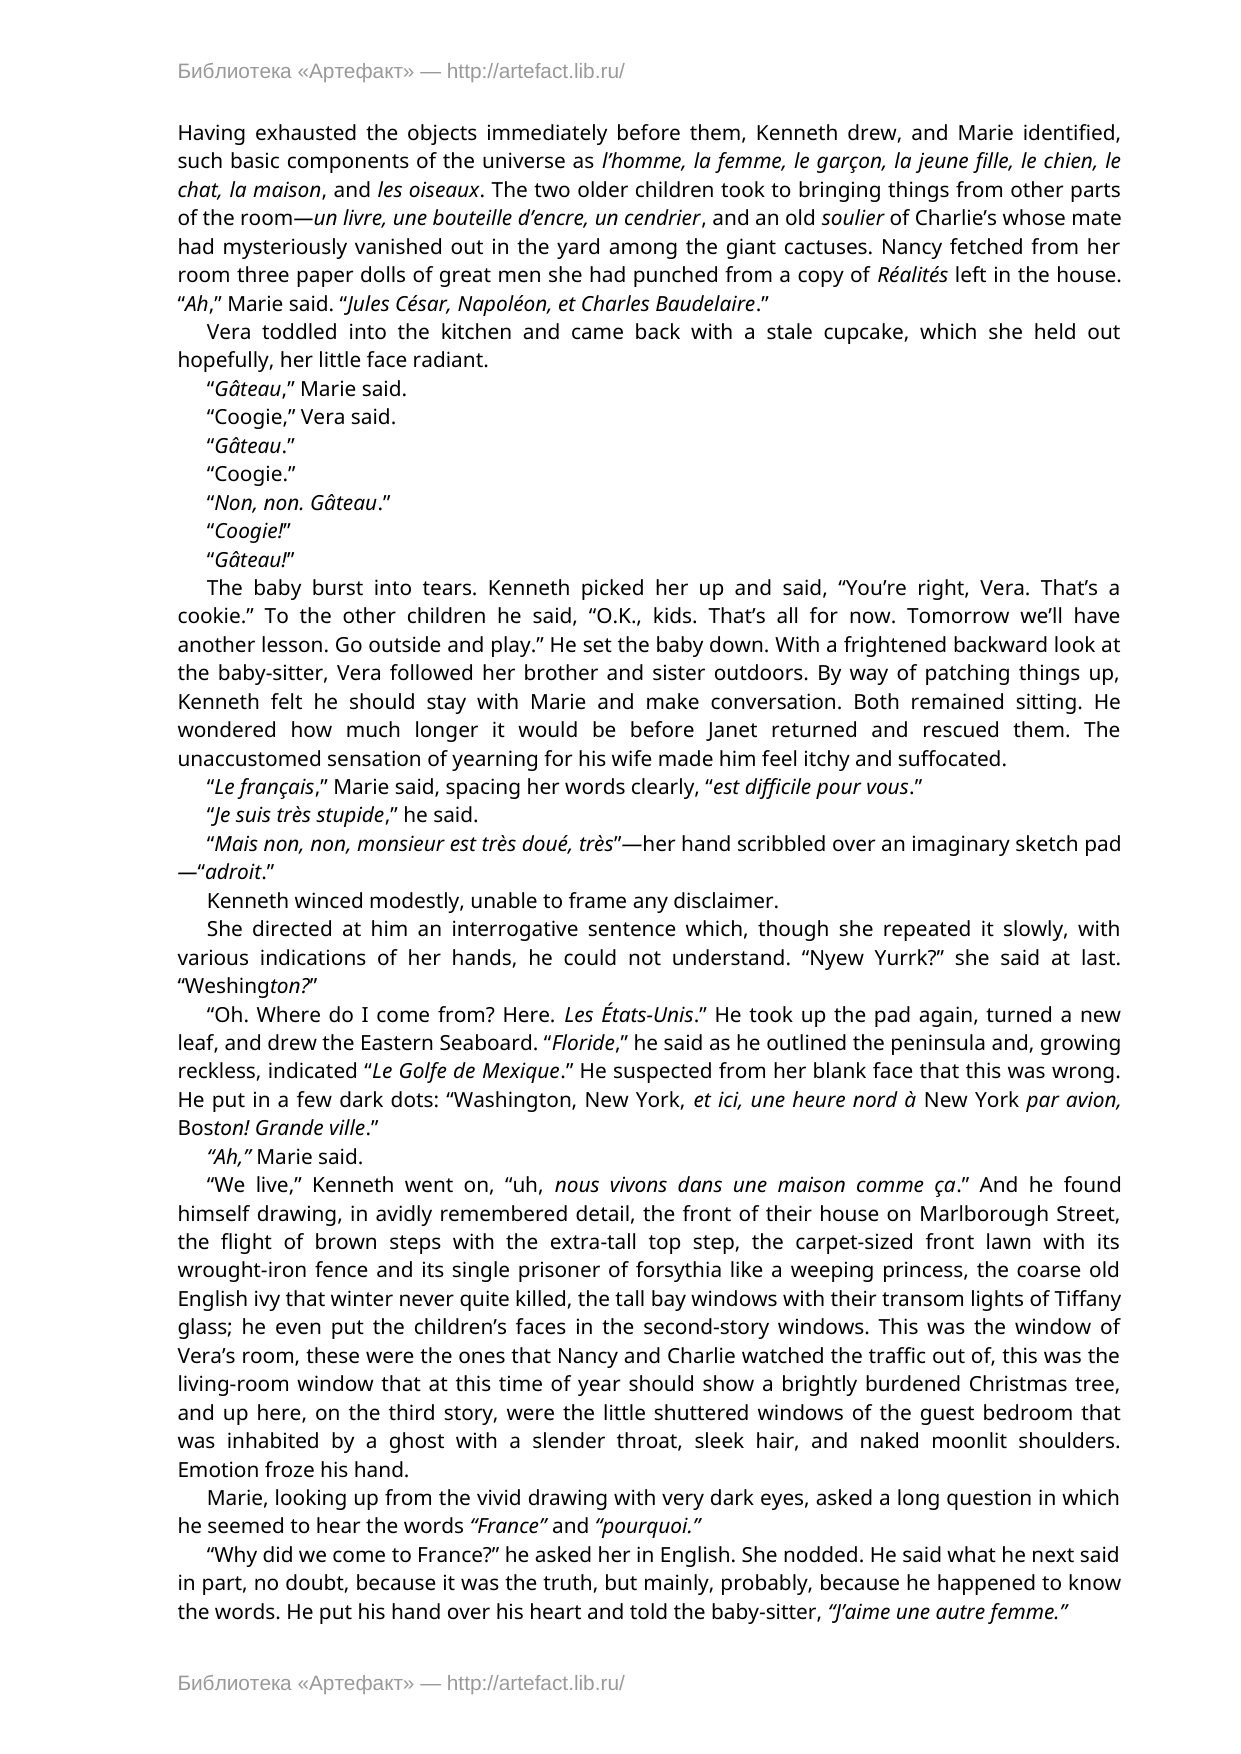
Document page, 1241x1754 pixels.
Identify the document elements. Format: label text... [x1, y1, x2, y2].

text “Le français,” Marie said, spacing her words clearly, “est difficile pour vous.” [177, 772, 1122, 801]
text “Gâteau,” Marie said. [177, 374, 1122, 402]
text “Je suis très stupide,” he said. [177, 801, 1122, 829]
text “Gâteau.” [177, 431, 1122, 459]
text Kenneth winced modestly, unable to frame any disclaimer. [177, 886, 1122, 914]
text She directed at him an interrogative sentence which, though she repeated it slowly, with various indications of her hands, he could not understand. “Nyew Yurrk?” she said at last. “Weshington?” [177, 914, 1122, 1000]
text “Ah,” Marie said. [177, 1142, 1122, 1170]
text “Coogie!” [177, 516, 1122, 545]
text Marie, looking up from the vivid drawing with very dark eyes, asked a long question in which he seemed to hear the words “France” and “pourquoi.” [177, 1483, 1122, 1540]
text “Oh. Where do I come from? Here. Les États-Unis.” He took up the pad again, turned a new leaf, and drew the Eastern Seaboard. “Floride,” he said as he outlined the peninsula and, growing reckless, indicated “Le Golfe de Mexique.” He suspected from her blank face that this was wrong. He put in a few dark dots: “Washington, New York, et ici, une heure nord à New York par avion, Boston! Grande ville.” [177, 1000, 1122, 1142]
text “Coogie,” Vera said. [177, 402, 1122, 431]
text Vera toddled into the kitchen and came back with a stale cupcake, which she held out hopefully, her little face radiant. [177, 317, 1122, 374]
text “Non, non. Gâteau.” [177, 488, 1122, 516]
text “Mais non, non, monsieur est très doué, très”—her hand scribbled over an imaginary sketch pad—“adroit.” [177, 829, 1122, 886]
text “Gâteau!” [177, 545, 1122, 573]
text “We live,” Kenneth went on, “uh, nous vivons dans une maison comme ça.” And he found himself drawing, in avidly remembered detail, the front of their house on Marlborough Street, the flight of brown steps with the extra-tall top step, the carpet-sized front lawn with its wrought-iron fence and its single prisoner of forsythia like a weeping princess, the coarse old English ivy that winter never quite killed, the tall bay windows with their transom lights of Tiffany glass; he even put the children’s faces in the second-story windows. This was the window of Vera’s room, these were the ones that Nancy and Charlie watched the traffic out of, this was the living-room window that at this time of year should show a brightly burdened Christmas tree, and up here, on the third story, were the little shuttered windows of the guest bedroom that was inhabited by a ghost with a slender throat, sleek hair, and naked moonlit shoulders. Emotion froze his hand. [177, 1170, 1122, 1483]
text “Why did we come to France?” he asked her in English. She nodded. He said what he next said in part, no doubt, because it was the truth, but mainly, probably, because he happened to know the words. He put his hand over his heart and told the baby-sitter, “J’aime une autre femme.” [177, 1540, 1122, 1625]
text The baby burst into tears. Kenneth picked her up and said, “You’re right, Vera. That’s a cookie.” To the other children he said, “O.K., kids. That’s all for now. Tomorrow we’ll have another lesson. Go outside and play.” He set the baby down. With a frightened backward look at the baby-sitter, Vera followed her brother and sister outdoors. By way of patching things up, Kenneth felt he should stay with Marie and make conversation. Both remained sitting. He wondered how much longer it would be before Janet returned and rescued them. The unaccustomed sensation of yearning for his wife made him feel itchy and suffocated. [177, 573, 1122, 772]
text “Coogie.” [177, 459, 1122, 488]
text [177, 118, 1122, 317]
